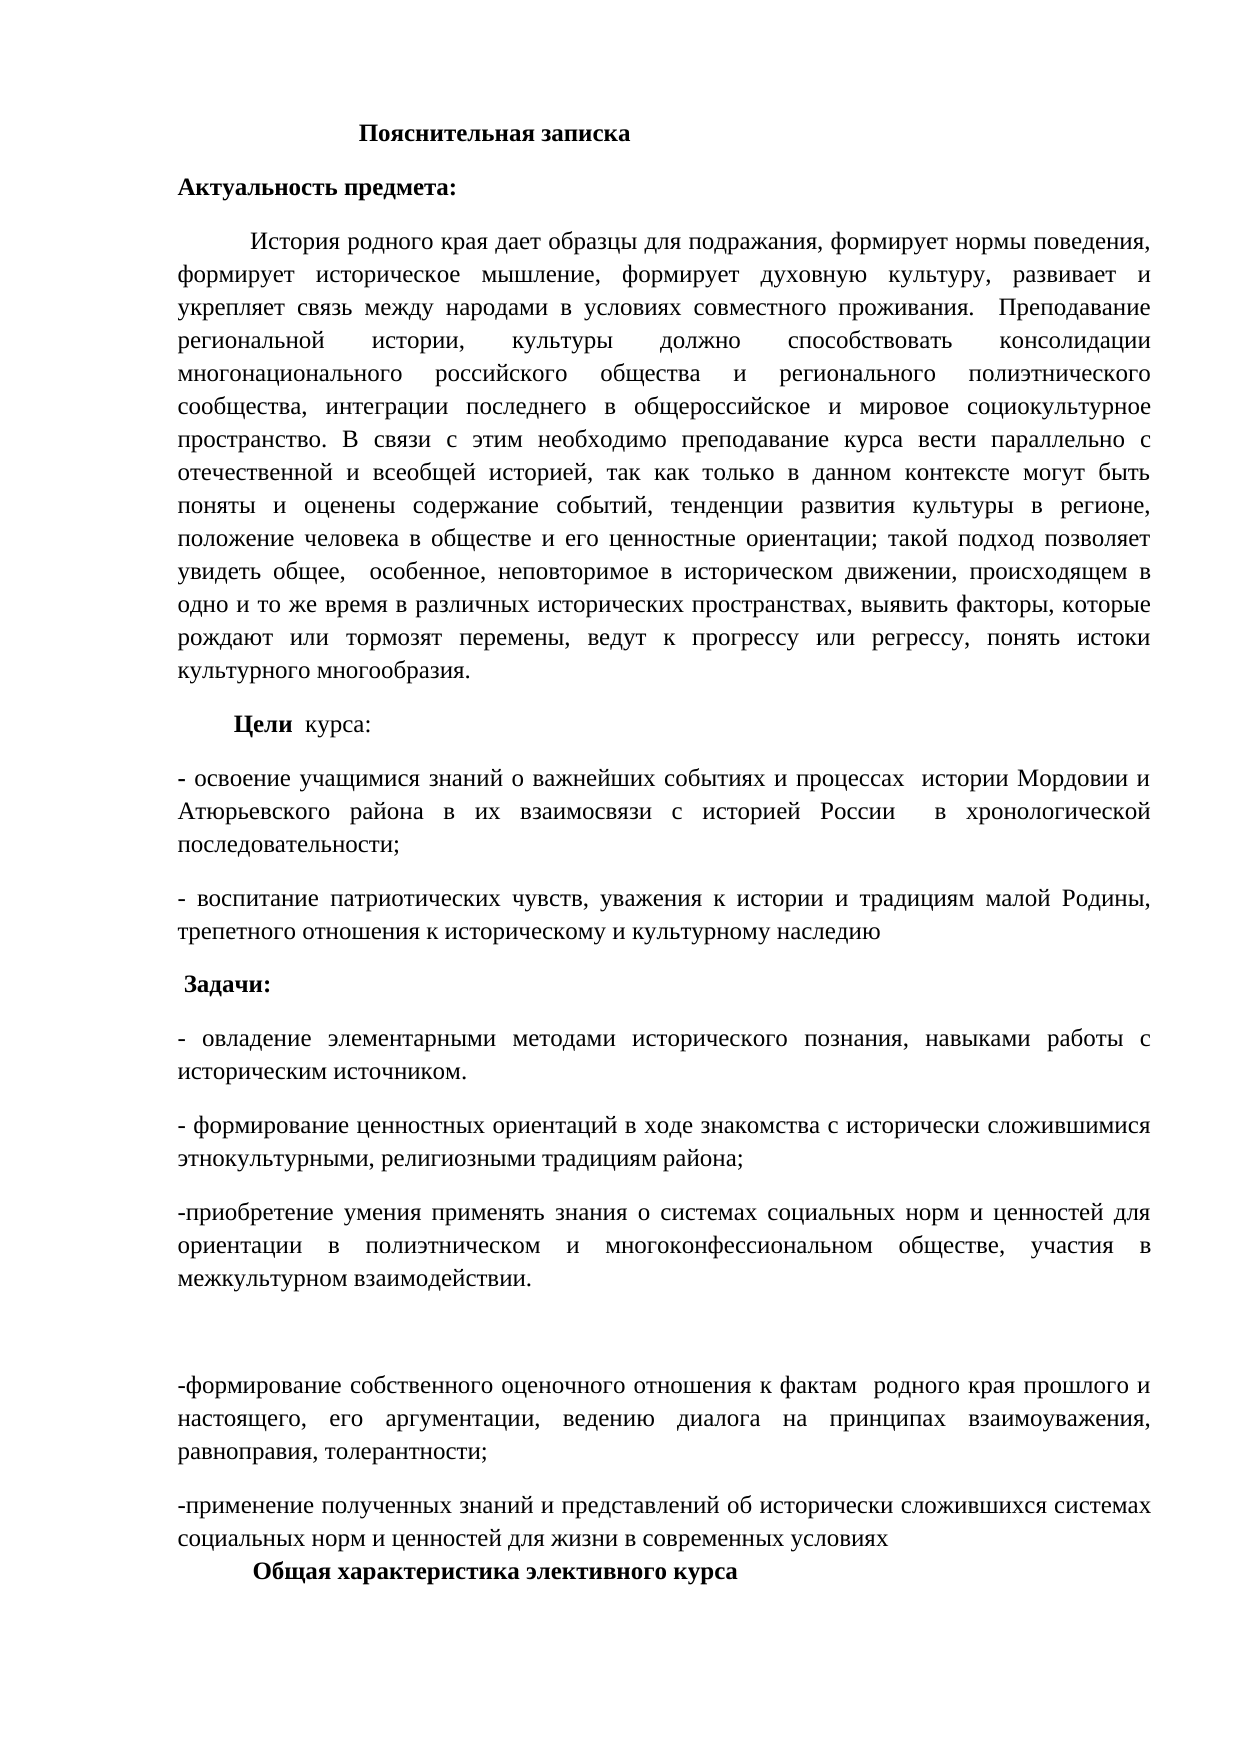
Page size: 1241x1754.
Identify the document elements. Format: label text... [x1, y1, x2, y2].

text Задачи: [177, 969, 1152, 998]
text История родного края дает образцы для подражания, формирует нормы поведения, формирует историческое мышление, формирует духовную культуру, развивает и укрепляет связь между народами в условиях совместного проживания. Преподавание региональной истории, культуры должно способствовать консолидации многонационального российского общества и регионального полиэтнического сообщества, интеграции последнего в общероссийское и мировое социокультурное пространство. В связи с этим необходимо преподавание курса вести параллельно с отечественной и всеобщей историей, так как только в данном контексте могут быть поняты и оценены содержание событий, тенденции развития культуры в регионе, положение человека в обществе и его ценностные ориентации; такой подход позволяет увидеть общее, особенное, неповторимое в историческом движении, происходящем в одно и то же время в различных исторических пространствах, выявить факторы, которые рождают или тормозят перемены, ведут к прогрессу или регрессу, понять истоки культурного многообразия. [177, 226, 1152, 684]
text Актуальность предмета: [177, 172, 1152, 201]
text Пояснительная записка [177, 118, 1152, 147]
text - воспитание патриотических чувств, уважения к истории и традициям малой Родины, трепетного отношения к историческому и культурному наследию [177, 883, 1152, 944]
text Общая характеристика элективного курса [177, 1556, 1152, 1585]
text - формирование ценностных ориентаций в ходе знакомства с исторически сложившимися этнокультурными, религиозными традициям района; [177, 1110, 1152, 1172]
text Цели курса: [233, 709, 1152, 738]
text -применение полученных знаний и представлений об исторически сложившихся системах социальных норм и ценностей для жизни в современных условиях [177, 1490, 1152, 1552]
text - освоение учащимися знаний о важнейших событиях и процессах истории Мордовии и Атюрьевского района в их взаимосвязи с историей России в хронологической последовательности; [177, 763, 1152, 858]
text - овладение элементарными методами исторического познания, навыками работы с историческим источником. [177, 1023, 1152, 1085]
text -формирование собственного оценочного отношения к фактам родного края прошлого и настоящего, его аргументации, ведению диалога на принципах взаимоуважения, равноправия, толерантности; [177, 1370, 1152, 1465]
text -приобретение умения применять знания о системах социальных норм и ценностей для ориентации в полиэтническом и многоконфессиональном обществе, участия в межкультурном взаимодействии. [177, 1197, 1152, 1292]
